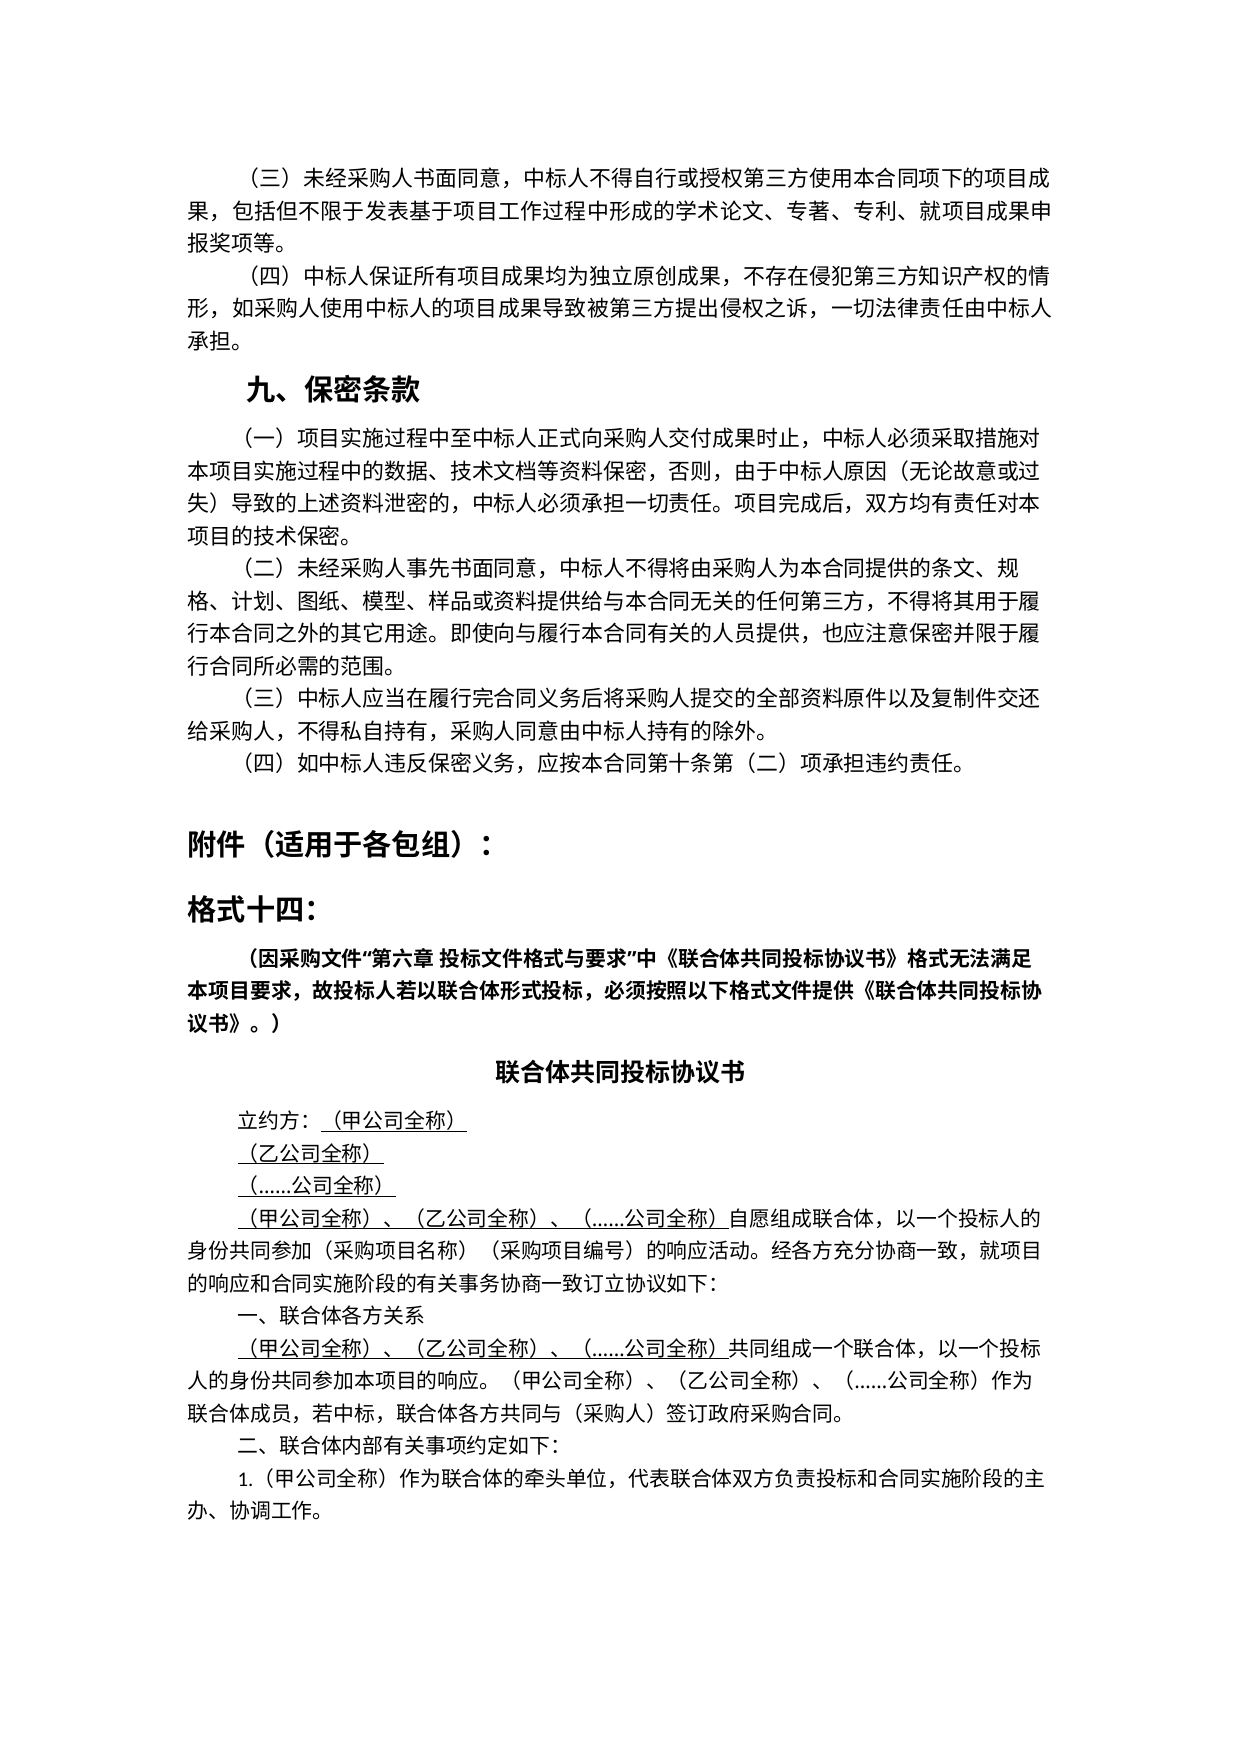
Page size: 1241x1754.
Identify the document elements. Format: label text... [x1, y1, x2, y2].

text （甲公司全称）、（乙公司全称）、（……公司全称）自愿组成联合体，以一个投标人的身份共同参加（采购项目名称）（采购项目编号）的响应活动。经各方充分协商一致，就项目的响应和合同实施阶段的有关事务协商一致订立协议如下： [187, 1202, 1053, 1299]
text （甲公司全称）、（乙公司全称）、（……公司全称）共同组成一个联合体，以一个投标人的身份共同参加本项目的响应。（甲公司全称）、（乙公司全称）、（……公司全称）作为联合体成员，若中标，联合体各方共同与（采购人）签订政府采购合同。 [187, 1332, 1053, 1429]
text （……公司全称） [187, 1169, 1053, 1202]
text （四）如中标人违反保密义务，应按本合同第十条第（二）项承担违约责任。 [187, 747, 1053, 779]
text （三）中标人应当在履行完合同义务后将采购人提交的全部资料原件以及复制件交还给采购人，不得私自持有，采购人同意由中标人持有的除外。 [187, 682, 1053, 747]
text 1.（甲公司全称）作为联合体的牵头单位，代表联合体双方负责投标和合同实施阶段的主办、协调工作。 [187, 1462, 1053, 1527]
text 二、联合体内部有关事项约定如下： [187, 1429, 1053, 1462]
text 九、保密条款 [187, 357, 1053, 422]
text 联合体共同投标协议书 [187, 1039, 1053, 1104]
text 格式十四： [187, 877, 1053, 942]
text （二）未经采购人事先书面同意，中标人不得将由采购人为本合同提供的条文、规格、计划、图纸、模型、样品或资料提供给与本合同无关的任何第三方，不得将其用于履行本合同之外的其它用途。即使向与履行本合同有关的人员提供，也应注意保密并限于履行合同所必需的范围。 [187, 552, 1053, 682]
text （因采购文件“第六章 投标文件格式与要求”中《联合体共同投标协议书》格式无法满足本项目要求，故投标人若以联合体形式投标，必须按照以下格式文件提供《联合体共同投标协议书》。） [187, 942, 1053, 1039]
text （乙公司全称） [187, 1137, 1053, 1169]
text （三）未经采购人书面同意，中标人不得自行或授权第三方使用本合同项下的项目成果，包括但不限于发表基于项目工作过程中形成的学术论文、专著、专利、就项目成果申报奖项等。 [187, 162, 1053, 259]
text 一、联合体各方关系 [187, 1299, 1053, 1332]
text （四）中标人保证所有项目成果均为独立原创成果，不存在侵犯第三方知识产权的情形，如采购人使用中标人的项目成果导致被第三方提出侵权之诉，一切法律责任由中标人承担。 [187, 259, 1053, 357]
text 附件（适用于各包组）： [187, 812, 1053, 877]
text （一）项目实施过程中至中标人正式向采购人交付成果时止，中标人必须采取措施对本项目实施过程中的数据、技术文档等资料保密，否则，由于中标人原因（无论故意或过失）导致的上述资料泄密的，中标人必须承担一切责任。项目完成后，双方均有责任对本项目的技术保密。 [187, 422, 1053, 552]
text 立约方：（甲公司全称） [187, 1104, 1053, 1137]
